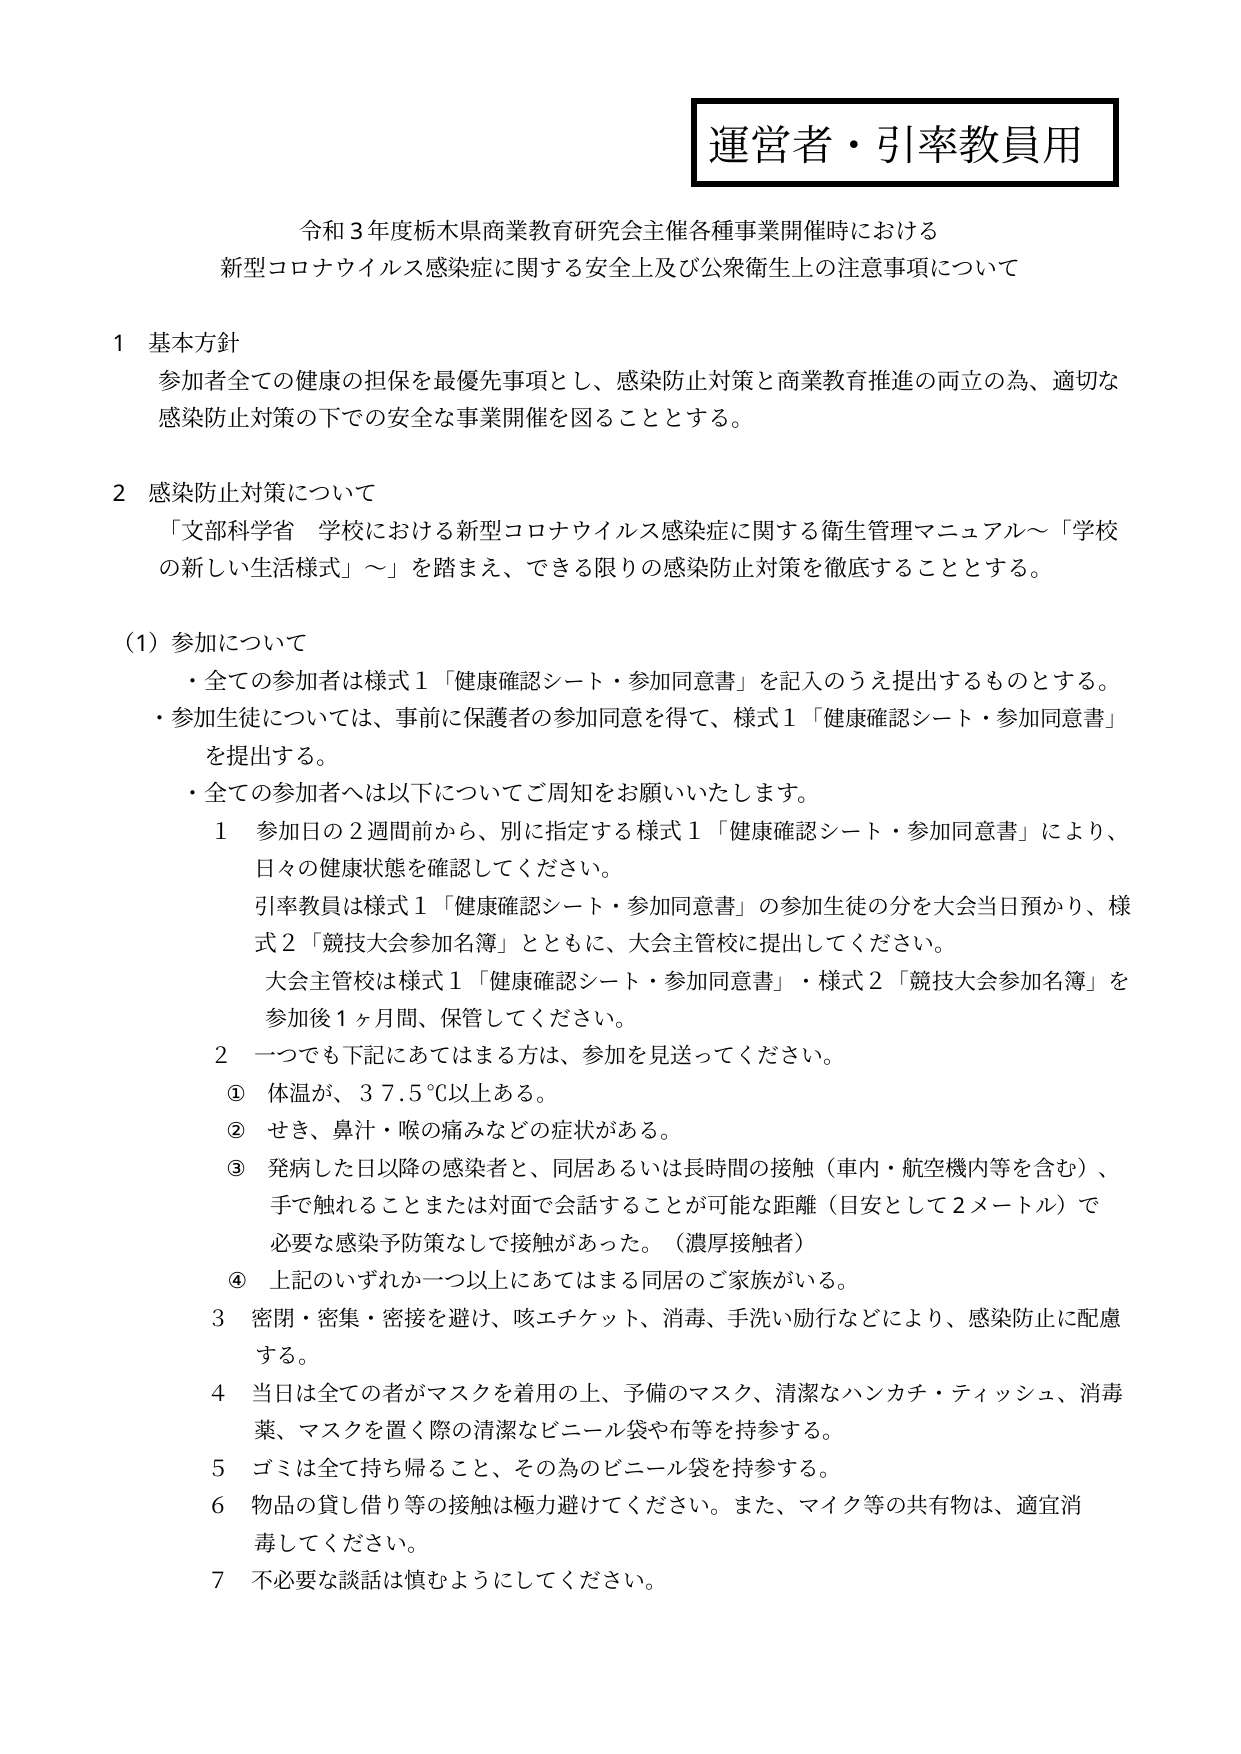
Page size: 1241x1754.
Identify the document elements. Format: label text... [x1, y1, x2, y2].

text 新型コロナウイルス感染症に関する安全上及び公衆衛生上の注意事項について [112, 248, 1128, 286]
text 手で触れることまたは対面で会話することが可能な距離（目安として2メートル）で [216, 1186, 1128, 1223]
text 「文部科学省 学校における新型コロナウイルス感染症に関する衛生管理マニュアル～「学校 [158, 511, 1128, 548]
text ① 体温が、３７.５℃以上ある。 [112, 1073, 1128, 1111]
text ５ ゴミは全て持ち帰ること、その為のビニール袋を持参する。 [142, 1448, 1128, 1486]
text ７ 不必要な談話は慎むようにしてください。 [142, 1561, 1128, 1598]
text する。 [134, 1336, 1128, 1373]
text ４ 当日は全ての者がマスクを着用の上、予備のマスク、清潔なハンカチ・ティッシュ、消毒 [142, 1373, 1128, 1411]
text 引率教員は様式１「健康確認シート・参加同意書」の参加生徒の分を大会当日預かり、様式２「競技大会参加名簿」とともに、大会主管校に提出してください。 [254, 886, 1131, 961]
text ・全ての参加者へは以下についてご周知をお願いいたします。 [112, 773, 1128, 811]
text ・参加生徒については、事前に保護者の参加同意を得て、様式１「健康確認シート・参加同意書」を提出する。 [112, 698, 1146, 773]
text 1 基本方針 [112, 323, 1128, 361]
text ２ 一つでも下記にあてはまる方は、参加を見送ってください。 [123, 1036, 1128, 1073]
text ３ 密閉・密集・密接を避け、咳エチケット、消毒、手洗い励行などにより、感染防止に配慮 [142, 1298, 1128, 1336]
text ６ 物品の貸し借り等の接触は極力避けてください。また、マイク等の共有物は、適宜消 [142, 1486, 1128, 1523]
text （1）参加について [112, 623, 1128, 661]
text 参加者全ての健康の担保を最優先事項とし、感染防止対策と商業教育推進の両立の為、適切な [112, 361, 1128, 398]
text 令和3年度栃木県商業教育研究会主催各種事業開催時における [112, 211, 1128, 248]
text ② せき、鼻汁・喉の痛みなどの症状がある。 [112, 1111, 1128, 1148]
text 必要な感染予防策なしで接触があった。（濃厚接触者） [216, 1223, 1128, 1261]
text 毒してください。 [123, 1523, 1128, 1561]
text 2 感染防止対策について [112, 473, 1128, 511]
text ④ 上記のいずれか一つ以上にあてはまる同居のご家族がいる。 [216, 1261, 1128, 1298]
text 感染防止対策の下での安全な事業開催を図ることとする。 [112, 398, 1128, 436]
text の新しい生活様式」～」を踏まえ、できる限りの感染防止対策を徹底することとする。 [158, 548, 1128, 586]
text １ 参加日の２週間前から、別に指定する様式１「健康確認シート・参加同意書」により、日々の健康状態を確認してください。 [211, 811, 1131, 886]
text ③ 発病した日以降の感染者と、同居あるいは長時間の接触（車内・航空機内等を含む）、 [216, 1148, 1128, 1186]
text 大会主管校は様式１「健康確認シート・参加同意書」・様式２「競技大会参加名簿」を参加後1ヶ月間、保管してください。 [265, 961, 1131, 1036]
text ・全ての参加者は様式１「健康確認シート・参加同意書」を記入のうえ提出するものとする。 [112, 661, 1128, 698]
text 薬、マスクを置く際の清潔なビニール袋や布等を持参する。 [134, 1411, 1128, 1448]
